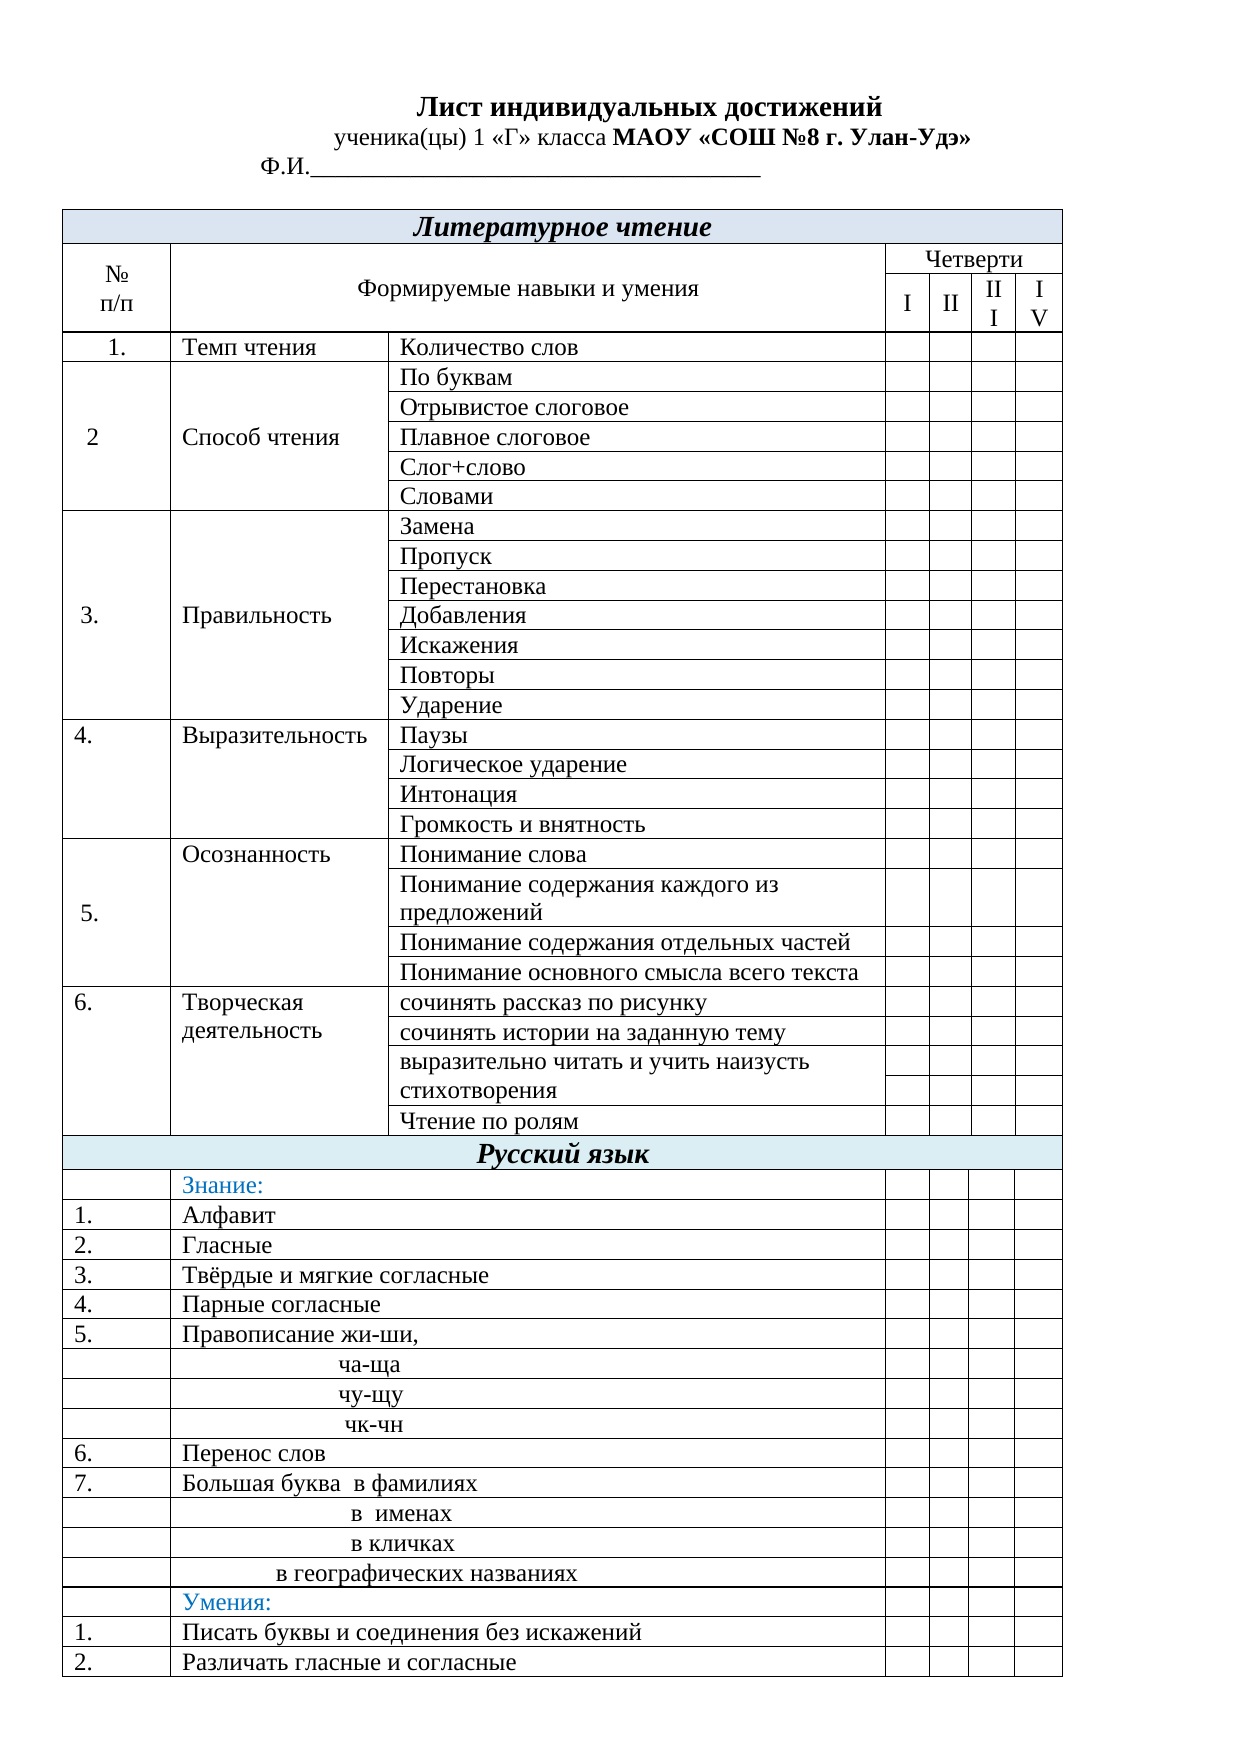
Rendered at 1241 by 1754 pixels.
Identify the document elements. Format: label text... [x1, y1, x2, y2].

table_cell [886, 1076, 929, 1105]
table_cell сочинять истории на заданную тему [389, 1017, 885, 1045]
table_cell Замена [389, 511, 885, 540]
table_cell I [886, 274, 929, 331]
table_cell [972, 452, 1015, 480]
table_cell 1. [63, 1617, 170, 1646]
table_cell [1015, 1409, 1062, 1437]
table_cell [930, 779, 971, 808]
table_cell [63, 1558, 170, 1586]
table_cell [1016, 809, 1062, 838]
table_cell [886, 601, 929, 629]
table_cell [886, 1588, 929, 1616]
table_cell Алфавит [171, 1200, 885, 1229]
table_cell [1015, 1200, 1062, 1229]
table_cell Писать буквы и соединения без искажений [171, 1617, 885, 1646]
table_cell [969, 1349, 1014, 1378]
table_cell [1016, 601, 1062, 629]
table_cell [972, 422, 1015, 451]
table_cell [972, 927, 1015, 956]
table_cell [930, 541, 971, 570]
table_cell По буквам [389, 362, 885, 391]
table_cell Русский язык [63, 1136, 1062, 1169]
table_cell [1016, 1106, 1062, 1135]
table_cell Осознанность [171, 839, 388, 986]
table_cell Понимание основного смысла всего текста [389, 957, 885, 986]
table_cell Четверти [886, 244, 1062, 273]
table_cell [930, 1200, 968, 1229]
table_cell [1016, 541, 1062, 570]
table_cell Правильность [171, 511, 388, 719]
table_cell [63, 1379, 170, 1408]
table_cell 6. [63, 1439, 170, 1467]
table_cell Правописание жи-ши, [171, 1319, 885, 1348]
table_cell [930, 1498, 968, 1527]
table_cell [886, 481, 929, 510]
table_cell II [930, 274, 971, 331]
table_cell [972, 601, 1015, 629]
table_cell [972, 869, 1015, 926]
table_cell [886, 809, 929, 838]
table_cell [930, 511, 971, 540]
table_cell Чтение по ролям [389, 1106, 885, 1135]
table_cell [63, 1170, 170, 1199]
table_cell [1016, 1017, 1062, 1045]
table_cell [886, 1647, 929, 1676]
table_cell [886, 1046, 929, 1075]
table_cell [969, 1290, 1014, 1318]
table_cell в географических названиях [171, 1558, 885, 1586]
table_cell [886, 1106, 929, 1135]
table_cell [886, 422, 929, 451]
table_cell в именах [171, 1498, 885, 1527]
table_cell [930, 1076, 971, 1105]
table_cell [1015, 1498, 1062, 1527]
table_cell Перестановка [389, 571, 885, 599]
table_cell [969, 1558, 1014, 1586]
table_cell [972, 630, 1015, 659]
table_cell [1015, 1528, 1062, 1557]
table_cell [1016, 779, 1062, 808]
table_cell [930, 1290, 968, 1318]
table_cell [886, 1017, 929, 1045]
table_cell [972, 690, 1015, 719]
table_cell 7. [63, 1468, 170, 1497]
table_cell Плавное слоговое [389, 422, 885, 451]
table_cell [886, 660, 929, 689]
table_cell [972, 362, 1015, 391]
table_cell [886, 1319, 929, 1348]
table_cell [886, 1379, 929, 1408]
table_cell 2. [63, 1647, 170, 1676]
table_cell [886, 779, 929, 808]
table_cell [886, 1230, 929, 1259]
table_cell 6. [63, 987, 170, 1135]
table_cell [972, 1017, 1015, 1045]
table_cell [969, 1379, 1014, 1408]
table_cell [63, 1409, 170, 1437]
table_cell [972, 481, 1015, 510]
table_cell [886, 1439, 929, 1467]
table_cell Знание: [171, 1170, 885, 1199]
table_cell [63, 1498, 170, 1527]
table_cell [969, 1260, 1014, 1288]
table_cell [930, 1349, 968, 1378]
table_cell [1015, 1439, 1062, 1467]
table_cell № п/п [63, 244, 170, 331]
table_cell Количество слов [389, 333, 885, 361]
table_cell 5. [63, 839, 170, 986]
table_cell [930, 1588, 968, 1616]
table_cell Формируемые навыки и умения [171, 244, 885, 331]
table_cell 2 [63, 362, 170, 510]
table_cell 4. [63, 1290, 170, 1318]
table_cell Логическое ударение [389, 750, 885, 778]
table_cell [886, 511, 929, 540]
table_cell [1015, 1319, 1062, 1348]
table_cell [930, 720, 971, 748]
text Лист индивидуальных достижений [148, 89, 1152, 122]
table_cell [930, 660, 971, 689]
table_cell [969, 1528, 1014, 1557]
table_cell Понимание содержания каждого из предложений [389, 869, 885, 926]
table_cell 3. [63, 1260, 170, 1288]
table_cell [972, 750, 1015, 778]
table_cell [930, 1230, 968, 1259]
table_cell [930, 1647, 968, 1676]
table_cell [969, 1170, 1014, 1199]
table_cell [972, 1046, 1015, 1075]
table_cell Выразительность [171, 720, 388, 838]
table_cell [1015, 1230, 1062, 1259]
table_cell [972, 541, 1015, 570]
table_cell [1015, 1468, 1062, 1497]
table_cell [972, 809, 1015, 838]
table_cell [930, 1046, 971, 1075]
table_cell [972, 720, 1015, 748]
table_cell [930, 839, 971, 868]
table_cell [1016, 720, 1062, 748]
table_cell [930, 957, 971, 986]
table_cell [930, 1528, 968, 1557]
table_cell [972, 839, 1015, 868]
table_cell [930, 630, 971, 659]
table_cell [930, 1017, 971, 1045]
table_cell 1. [63, 1200, 170, 1229]
table_cell [1016, 690, 1062, 719]
table_cell [930, 1319, 968, 1348]
table_cell [972, 987, 1015, 1016]
table_cell [930, 1558, 968, 1586]
table_cell [972, 1076, 1015, 1105]
table_cell [1015, 1558, 1062, 1586]
table_cell выразительно читать и учить наизусть стихотворения [389, 1046, 885, 1105]
table_cell 2. [63, 1230, 170, 1259]
table_cell [969, 1230, 1014, 1259]
table_cell Умения: [171, 1588, 885, 1616]
text Ф.И.____________________________________ [148, 151, 1152, 180]
table_cell [930, 1439, 968, 1467]
table_cell [930, 333, 971, 361]
table_cell [972, 333, 1015, 361]
table_cell [886, 750, 929, 778]
table_cell Пропуск [389, 541, 885, 570]
table_cell [1016, 511, 1062, 540]
table_cell чу-щу [171, 1379, 885, 1408]
table_cell [969, 1200, 1014, 1229]
table_cell Паузы [389, 720, 885, 748]
table_cell [63, 1349, 170, 1378]
table_cell [930, 987, 971, 1016]
table_cell [886, 541, 929, 570]
table_cell [1016, 452, 1062, 480]
table_header Литературное чтение [63, 210, 1062, 243]
table_cell Гласные [171, 1230, 885, 1259]
table_cell [886, 869, 929, 926]
table_cell чк-чн [171, 1409, 885, 1437]
table_cell [1016, 957, 1062, 986]
table_cell [886, 1290, 929, 1318]
table_cell [1016, 333, 1062, 361]
table_cell [886, 362, 929, 391]
table_cell [930, 1260, 968, 1288]
table_cell [1016, 1076, 1062, 1105]
table_cell 5. [63, 1319, 170, 1348]
table_cell [886, 1498, 929, 1527]
table_cell [1016, 750, 1062, 778]
table_cell [1016, 987, 1062, 1016]
table_cell [886, 1349, 929, 1378]
table_cell [886, 452, 929, 480]
table_cell [972, 779, 1015, 808]
table_cell Парные согласные [171, 1290, 885, 1318]
table_cell [969, 1647, 1014, 1676]
table_cell [969, 1439, 1014, 1467]
table_cell в кличках [171, 1528, 885, 1557]
table_cell [930, 422, 971, 451]
table_cell Творческая деятельность [171, 987, 388, 1135]
table_cell [930, 1170, 968, 1199]
table_cell [1016, 927, 1062, 956]
table_cell [886, 1170, 929, 1199]
table_cell Способ чтения [171, 362, 388, 510]
table_cell [1015, 1588, 1062, 1616]
table_cell [1016, 571, 1062, 599]
table_cell Перенос слов [171, 1439, 885, 1467]
table_cell [969, 1319, 1014, 1348]
table_cell Большая буква в фамилиях [171, 1468, 885, 1497]
table_cell [930, 481, 971, 510]
table_cell [969, 1498, 1014, 1527]
table_cell Слог+слово [389, 452, 885, 480]
table_cell [930, 452, 971, 480]
table_cell [886, 690, 929, 719]
table_cell [1015, 1170, 1062, 1199]
table_cell [886, 1528, 929, 1557]
table_cell [886, 957, 929, 986]
table_cell [930, 1409, 968, 1437]
table_cell Понимание слова [389, 839, 885, 868]
table_cell [930, 571, 971, 599]
table_cell [969, 1409, 1014, 1437]
table_cell 3. [63, 511, 170, 719]
table_cell Добавления [389, 601, 885, 629]
table_cell [886, 1468, 929, 1497]
table_cell [1016, 1046, 1062, 1075]
table_cell Интонация [389, 779, 885, 808]
table_cell [63, 1588, 170, 1616]
table_cell [886, 571, 929, 599]
table_cell [1016, 839, 1062, 868]
table_cell [972, 660, 1015, 689]
table_cell [930, 1106, 971, 1135]
table_cell [886, 1617, 929, 1646]
table_cell [1016, 660, 1062, 689]
table_cell [972, 1106, 1015, 1135]
table_cell [930, 392, 971, 421]
table_cell [1016, 362, 1062, 391]
table_cell Отрывистое слоговое [389, 392, 885, 421]
table_cell сочинять рассказ по рисунку [389, 987, 885, 1016]
table_cell [972, 511, 1015, 540]
table_cell Твёрдые и мягкие согласные [171, 1260, 885, 1288]
table_cell [1016, 869, 1062, 926]
table_cell ча-ща [171, 1349, 885, 1378]
table_cell [972, 392, 1015, 421]
table_cell Громкость и внятность [389, 809, 885, 838]
table_cell [969, 1617, 1014, 1646]
table_cell [1016, 422, 1062, 451]
table_cell [886, 720, 929, 748]
table_cell [886, 1260, 929, 1288]
table_cell [930, 1617, 968, 1646]
table_cell [930, 927, 971, 956]
table_cell [930, 362, 971, 391]
table_cell Искажения [389, 630, 885, 659]
table_cell Словами [389, 481, 885, 510]
table_cell [63, 1528, 170, 1557]
table_cell Ударение [389, 690, 885, 719]
table_cell [1015, 1379, 1062, 1408]
table_cell Повторы [389, 660, 885, 689]
table_cell [886, 630, 929, 659]
table_cell III [972, 274, 1015, 331]
table_cell [972, 957, 1015, 986]
table_cell [930, 1379, 968, 1408]
table_cell [969, 1468, 1014, 1497]
table_cell Темп чтения [171, 333, 388, 361]
table_cell Различать гласные и согласные [171, 1647, 885, 1676]
table_cell [930, 690, 971, 719]
table_cell [930, 1468, 968, 1497]
table_cell [930, 601, 971, 629]
table_cell [930, 750, 971, 778]
table_cell [972, 571, 1015, 599]
table_cell [930, 869, 971, 926]
table_cell [1016, 630, 1062, 659]
table_cell [886, 392, 929, 421]
table_cell [886, 1409, 929, 1437]
table_cell [886, 839, 929, 868]
table_cell [1015, 1617, 1062, 1646]
table_cell Понимание содержания отдельных частей [389, 927, 885, 956]
table_cell [886, 1558, 929, 1586]
table_cell [1015, 1349, 1062, 1378]
table_cell IV [1016, 274, 1062, 331]
table_cell [1015, 1260, 1062, 1288]
table_cell 1. [63, 333, 170, 361]
table_cell [1015, 1290, 1062, 1318]
table_cell [1015, 1647, 1062, 1676]
table_cell [930, 809, 971, 838]
table_cell 4. [63, 720, 170, 838]
table_cell [886, 927, 929, 956]
table_cell [1016, 392, 1062, 421]
table_cell [969, 1588, 1014, 1616]
table_cell [886, 333, 929, 361]
text ученика(цы) 1 «Г» класса МАОУ «СОШ №8 г. Улан-Удэ» [148, 122, 1152, 151]
table_cell [886, 1200, 929, 1229]
table_cell [886, 987, 929, 1016]
table_cell [1016, 481, 1062, 510]
